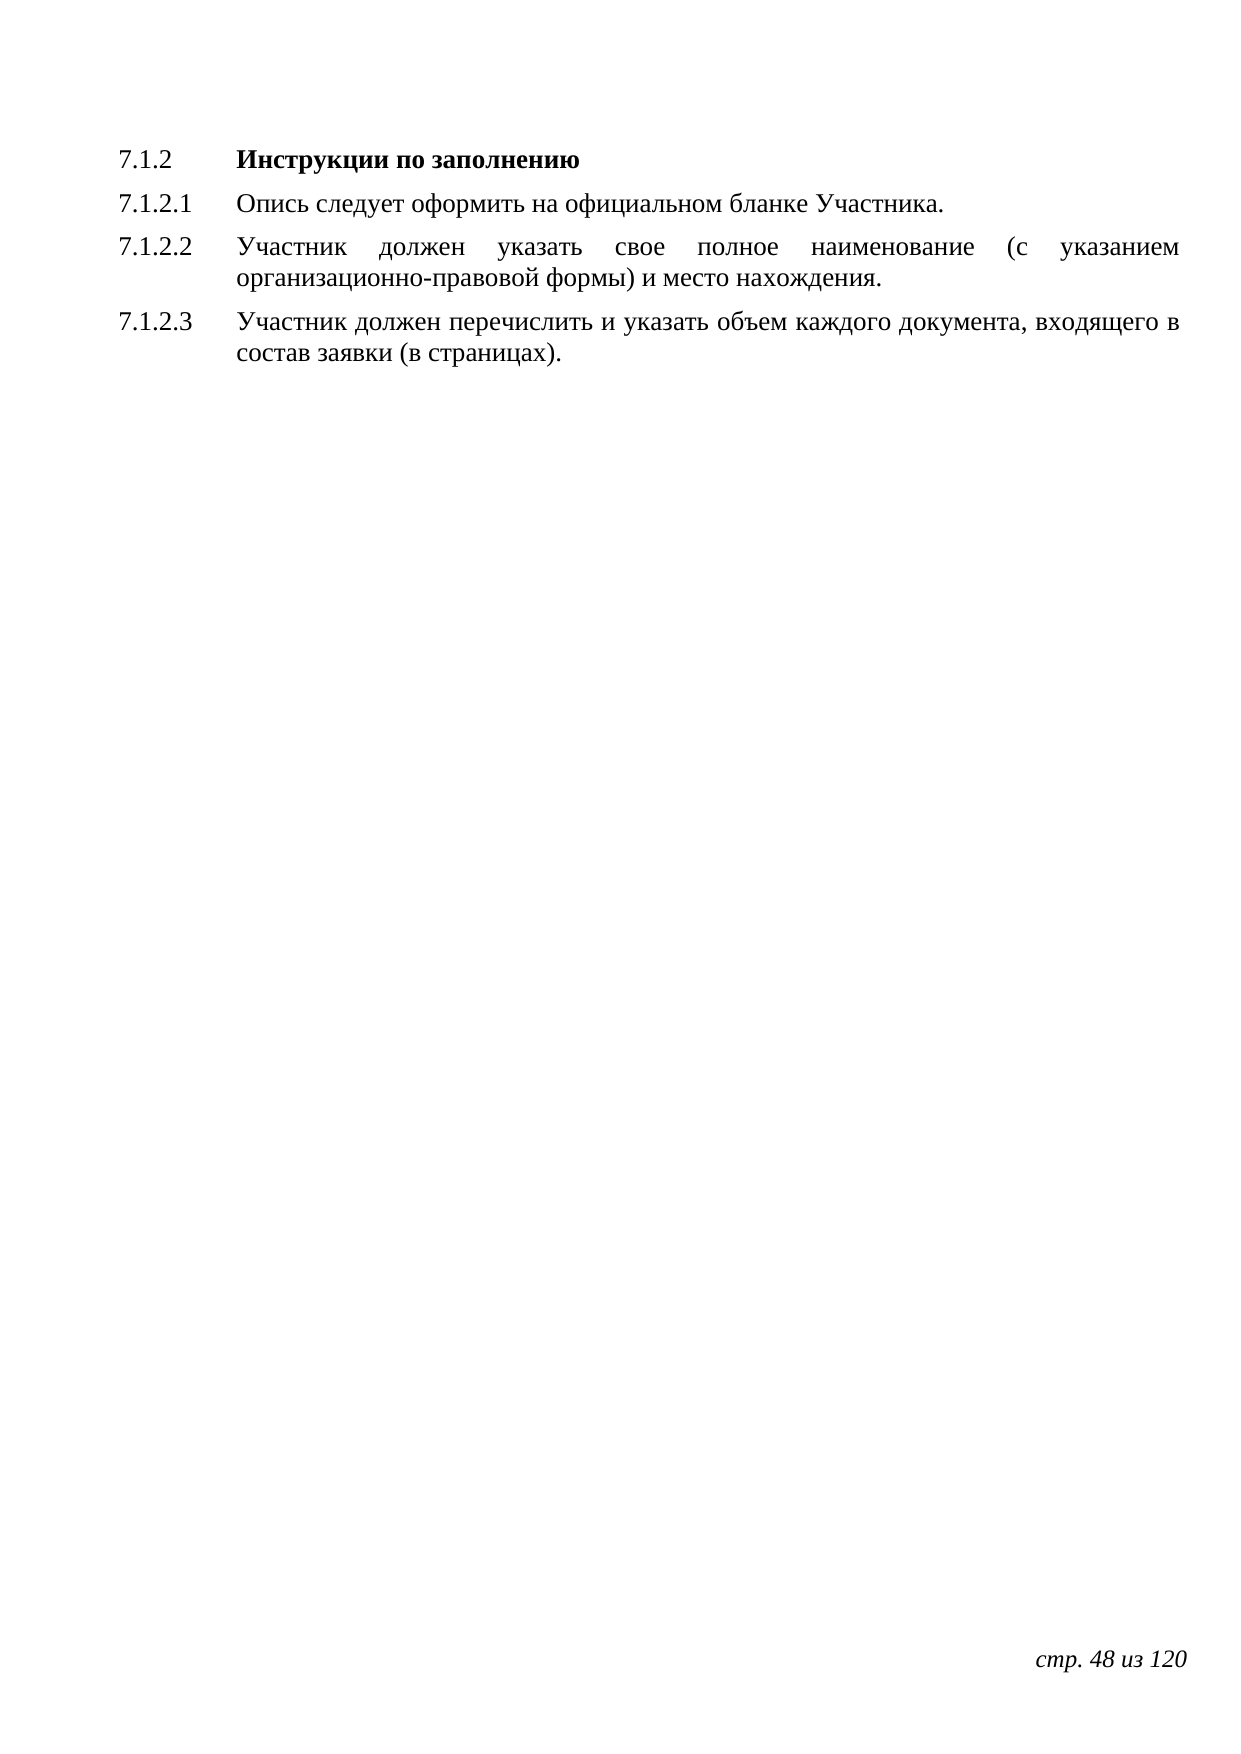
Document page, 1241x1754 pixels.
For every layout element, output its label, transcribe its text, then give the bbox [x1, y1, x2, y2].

list Участник должен перечислить и указать объем каждого документа, входящего в состав заявки (в страницах). [118, 305, 1181, 367]
list Инструкции по заполнению [118, 143, 1181, 174]
list Опись следует оформить на официальном бланке Участника. [118, 187, 1181, 218]
list Участник должен указать свое полное наименование (с указанием организационно-правовой формы) и место нахождения. [118, 230, 1181, 293]
